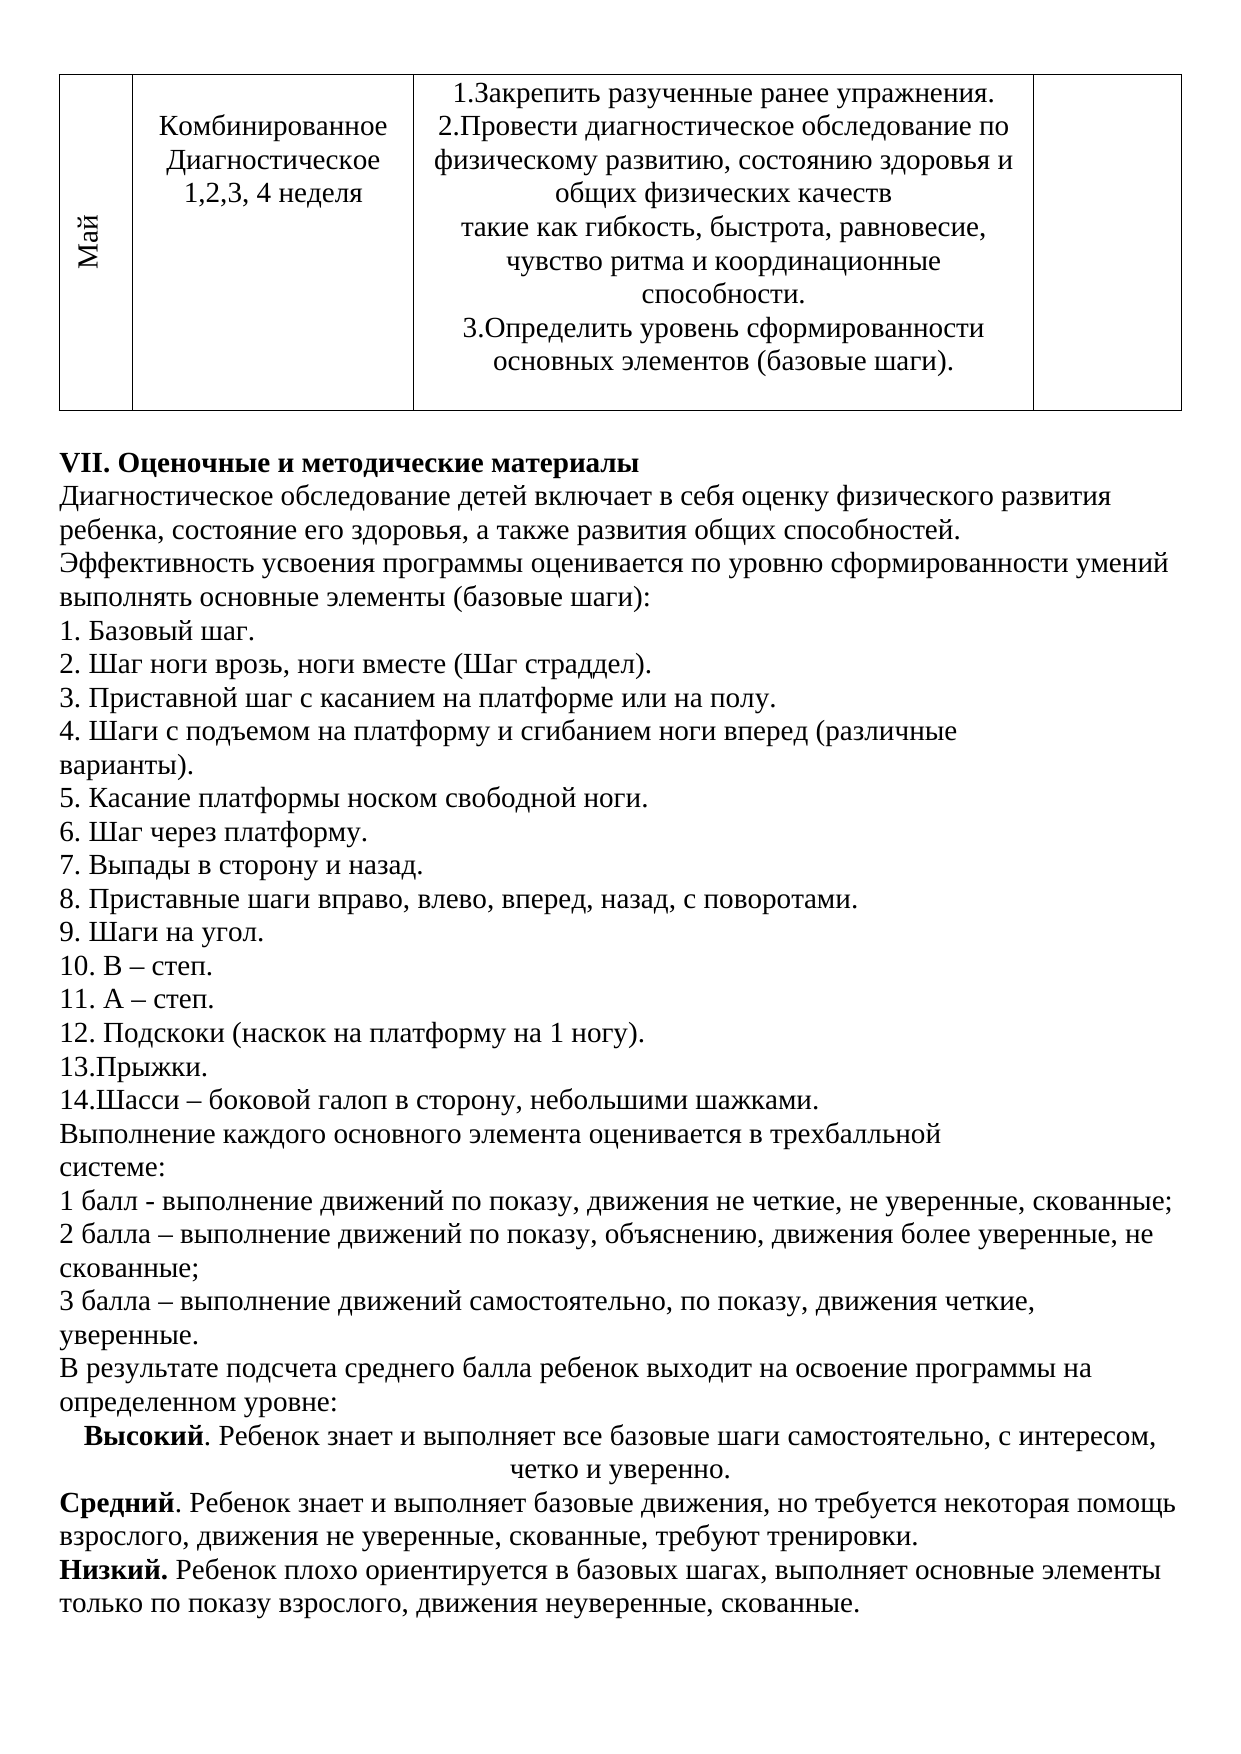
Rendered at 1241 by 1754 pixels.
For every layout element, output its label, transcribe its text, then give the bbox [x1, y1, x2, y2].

text 2. Шаг ноги врозь, ноги вместе (Шаг страддел). [59, 646, 1181, 680]
text Низкий. Ребенок плохо ориентируется в базовых шагах, выполняет основные элементы только по показу взрослого, движения неуверенные, скованные. [59, 1552, 1181, 1619]
table_cell 1.Закрепить разученные ранее упражнения. 2.Провести диагностическое обследование по физическому развитию, состоянию здоровья и общих физических качеств такие как гибкость, быстрота, равновесие, чувство ритма и координационные способности. 3.Определить уровень сформированности основных элементов (базовые шаги). [414, 75, 1033, 410]
text 3. Приставной шаг с касанием на платформе или на полу. [59, 680, 1181, 713]
table_cell Комбинированное Диагностическое 1,2,3, 4 неделя [133, 75, 413, 410]
text 5. Касание платформы носком свободной ноги. [59, 780, 1181, 814]
text VII. Оценочные и методические материалы [59, 445, 1181, 478]
text 10. В – степ. [59, 948, 1181, 982]
text варианты). [59, 747, 1181, 780]
text 1 балл - выполнение движений по показу, движения не четкие, не уверенные, скованные; [59, 1183, 1181, 1216]
text Высокий. Ребенок знает и выполняет все базовые шаги самостоятельно, с интересом, четко и уверенно. [59, 1418, 1181, 1485]
text 8. Приставные шаги вправо, влево, вперед, назад, с поворотами. [59, 881, 1181, 914]
table_cell [1034, 75, 1181, 410]
text 14.Шасси – боковой галоп в сторону, небольшими шажками. [59, 1082, 1181, 1116]
text Выполнение каждого основного элемента оценивается в трехбалльной [59, 1116, 1181, 1149]
table_cell Май [60, 75, 132, 410]
text 13.Прыжки. [59, 1049, 1181, 1082]
text 2 балла – выполнение движений по показу, объяснению, движения более уверенные, не скованные; [59, 1216, 1181, 1283]
text Эффективность усвоения программы оценивается по уровню сформированности умений выполнять основные элементы (базовые шаги): [59, 546, 1181, 613]
text 3 балла – выполнение движений самостоятельно, по показу, движения четкие, уверенные. [59, 1283, 1181, 1351]
text Диагностическое обследование детей включает в себя оценку физического развития ребенка, состояние его здоровья, а также развития общих способностей. [59, 478, 1181, 546]
text В результате подсчета среднего балла ребенок выходит на освоение программы на определенном уровне: [59, 1351, 1181, 1418]
text Средний. Ребенок знает и выполняет базовые движения, но требуется некоторая помощь взрослого, движения не уверенные, скованные, требуют тренировки. [59, 1485, 1181, 1552]
text 7. Выпады в сторону и назад. [59, 847, 1181, 881]
text 6. Шаг через платформу. [59, 814, 1181, 847]
text 1. Базовый шаг. [59, 613, 1181, 646]
text 9. Шаги на угол. [59, 914, 1181, 948]
text системе: [59, 1149, 1181, 1183]
text 12. Подскоки (наскок на платформу на 1 ногу). [59, 1015, 1181, 1049]
text 11. А – степ. [59, 982, 1181, 1015]
text 4. Шаги с подъемом на платформу и сгибанием ноги вперед (различные [59, 713, 1181, 747]
